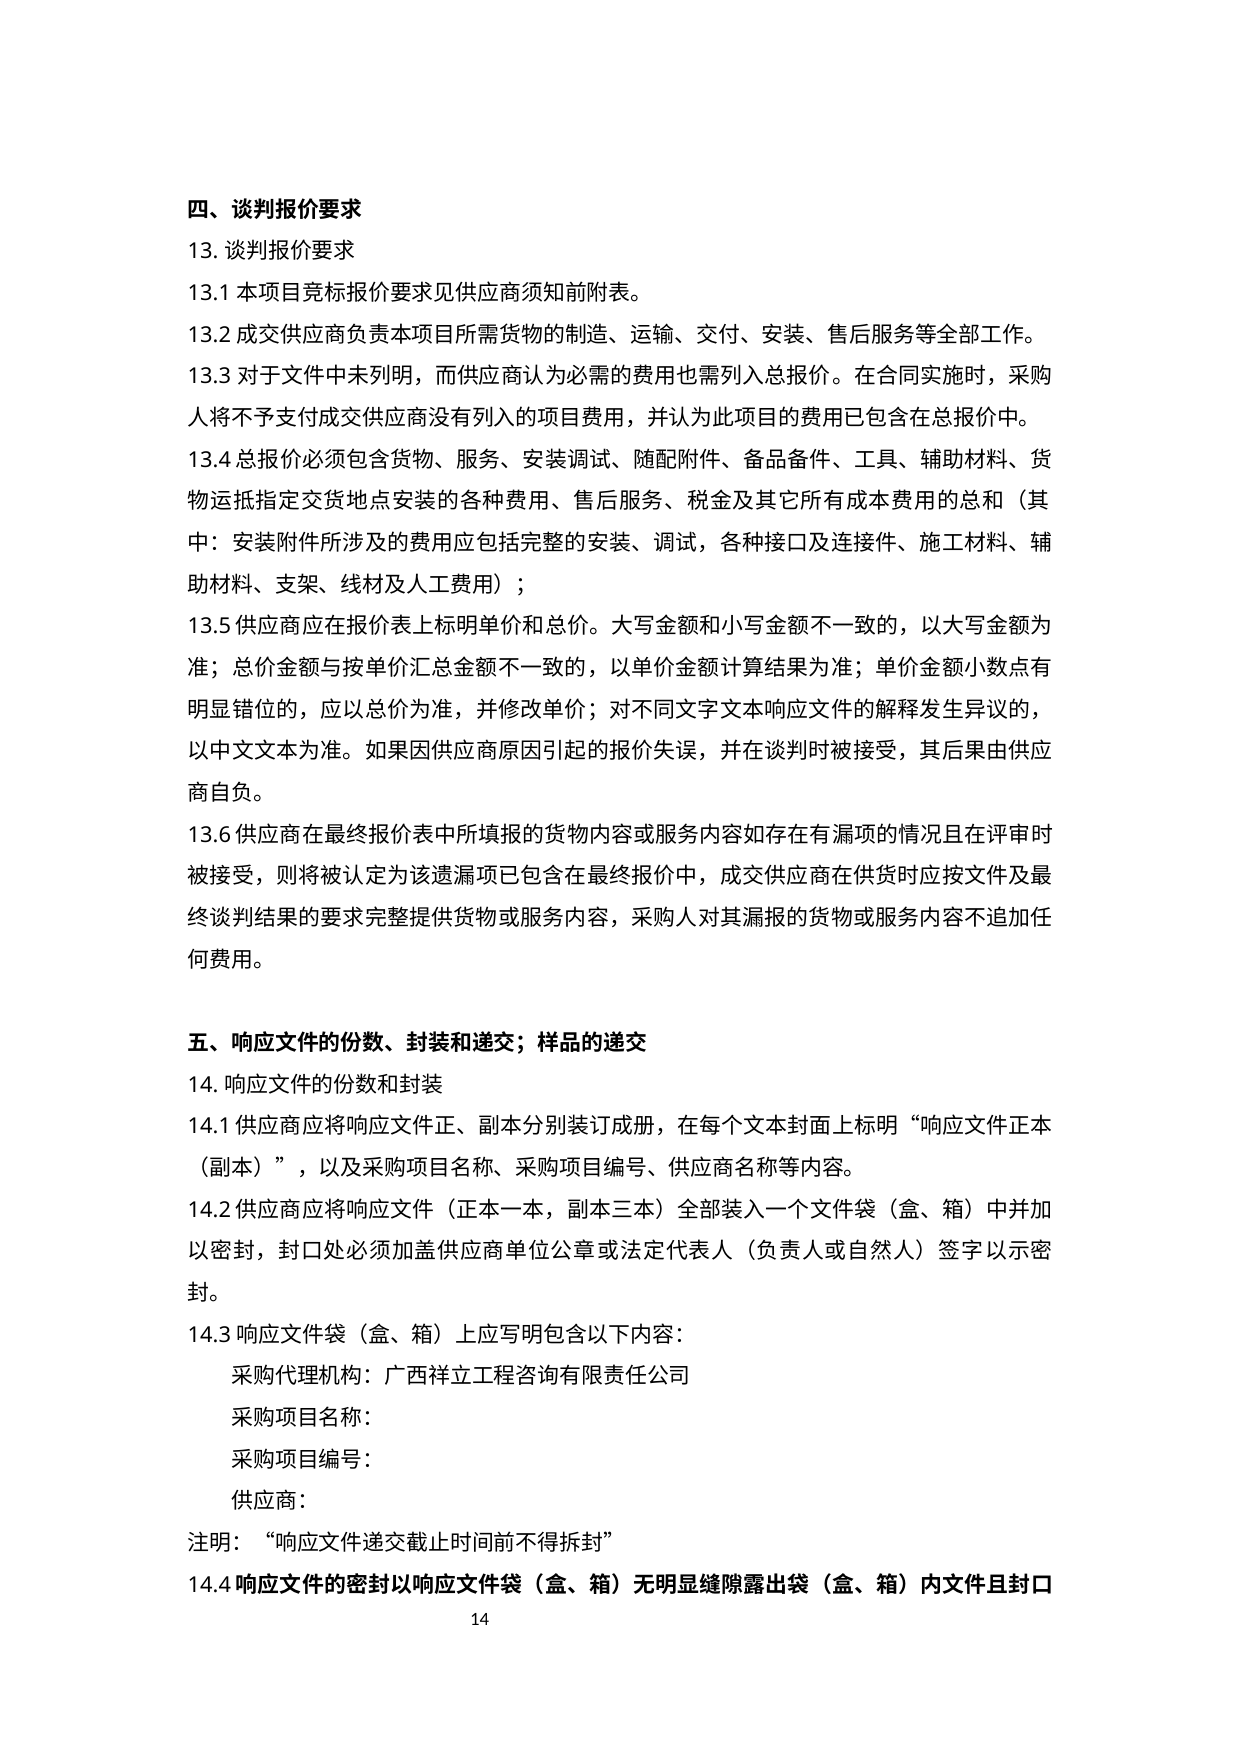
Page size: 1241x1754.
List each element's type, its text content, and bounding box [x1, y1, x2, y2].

list 14. 响应文件的份数和封装 [187, 1057, 1053, 1098]
list 13.1 本项目竞标报价要求见供应商须知前附表。 [187, 265, 1053, 307]
text 采购代理机构：广西祥立工程咨询有限责任公司 [187, 1348, 1053, 1390]
text 14.3 响应文件袋（盒、箱）上应写明包含以下内容： [187, 1307, 1053, 1348]
list 五、响应文件的份数、封装和递交；样品的递交 [187, 1015, 1053, 1057]
list 14.2供应商应将响应文件（正本一本，副本三本）全部装入一个文件袋（盒、箱）中并加以密封，封口处必须加盖供应商单位公章或法定代表人（负责人或自然人）签字以示密封。 [187, 1182, 1053, 1307]
text 供应商： [187, 1473, 1053, 1515]
list 13.5供应商应在报价表上标明单价和总价。大写金额和小写金额不一致的，以大写金额为准；总价金额与按单价汇总金额不一致的，以单价金额计算结果为准；单价金额小数点有明显错位的，应以总价为准，并修改单价；对不同文字文本响应文件的解释发生异议的，以中文文本为准。如果因供应商原因引起的报价失误，并在谈判时被接受，其后果由供应商自负。 [187, 598, 1053, 807]
list 13.4总报价必须包含货物、服务、安装调试、随配附件、备品备件、工具、辅助材料、货物运抵指定交货地点安装的各种费用、售后服务、税金及其它所有成本费用的总和（其中：安装附件所涉及的费用应包括完整的安装、调试，各种接口及连接件、施工材料、辅助材料、支架、线材及人工费用）； [187, 432, 1053, 598]
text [187, 1557, 1053, 1598]
text 采购项目编号： [187, 1432, 1053, 1473]
list 注明：“响应文件递交截止时间前不得拆封” [187, 1515, 1053, 1557]
text 采购项目名称： [187, 1390, 1053, 1432]
list 13. 谈判报价要求 [187, 223, 1053, 265]
list 13.3 对于文件中未列明，而供应商认为必需的费用也需列入总报价。在合同实施时，采购人将不予支付成交供应商没有列入的项目费用，并认为此项目的费用已包含在总报价中。 [187, 348, 1053, 432]
list 13.2 成交供应商负责本项目所需货物的制造、运输、交付、安装、售后服务等全部工作。 [187, 307, 1053, 348]
list 14.1供应商应将响应文件正、副本分别装订成册，在每个文本封面上标明“响应文件正本（副本）”，以及采购项目名称、采购项目编号、供应商名称等内容。 [187, 1098, 1053, 1182]
list 13.6供应商在最终报价表中所填报的货物内容或服务内容如存在有漏项的情况且在评审时被接受，则将被认定为该遗漏项已包含在最终报价中，成交供应商在供货时应按文件及最终谈判结果的要求完整提供货物或服务内容，采购人对其漏报的货物或服务内容不追加任何费用。 [187, 807, 1053, 973]
list 四、谈判报价要求 [187, 192, 1053, 223]
